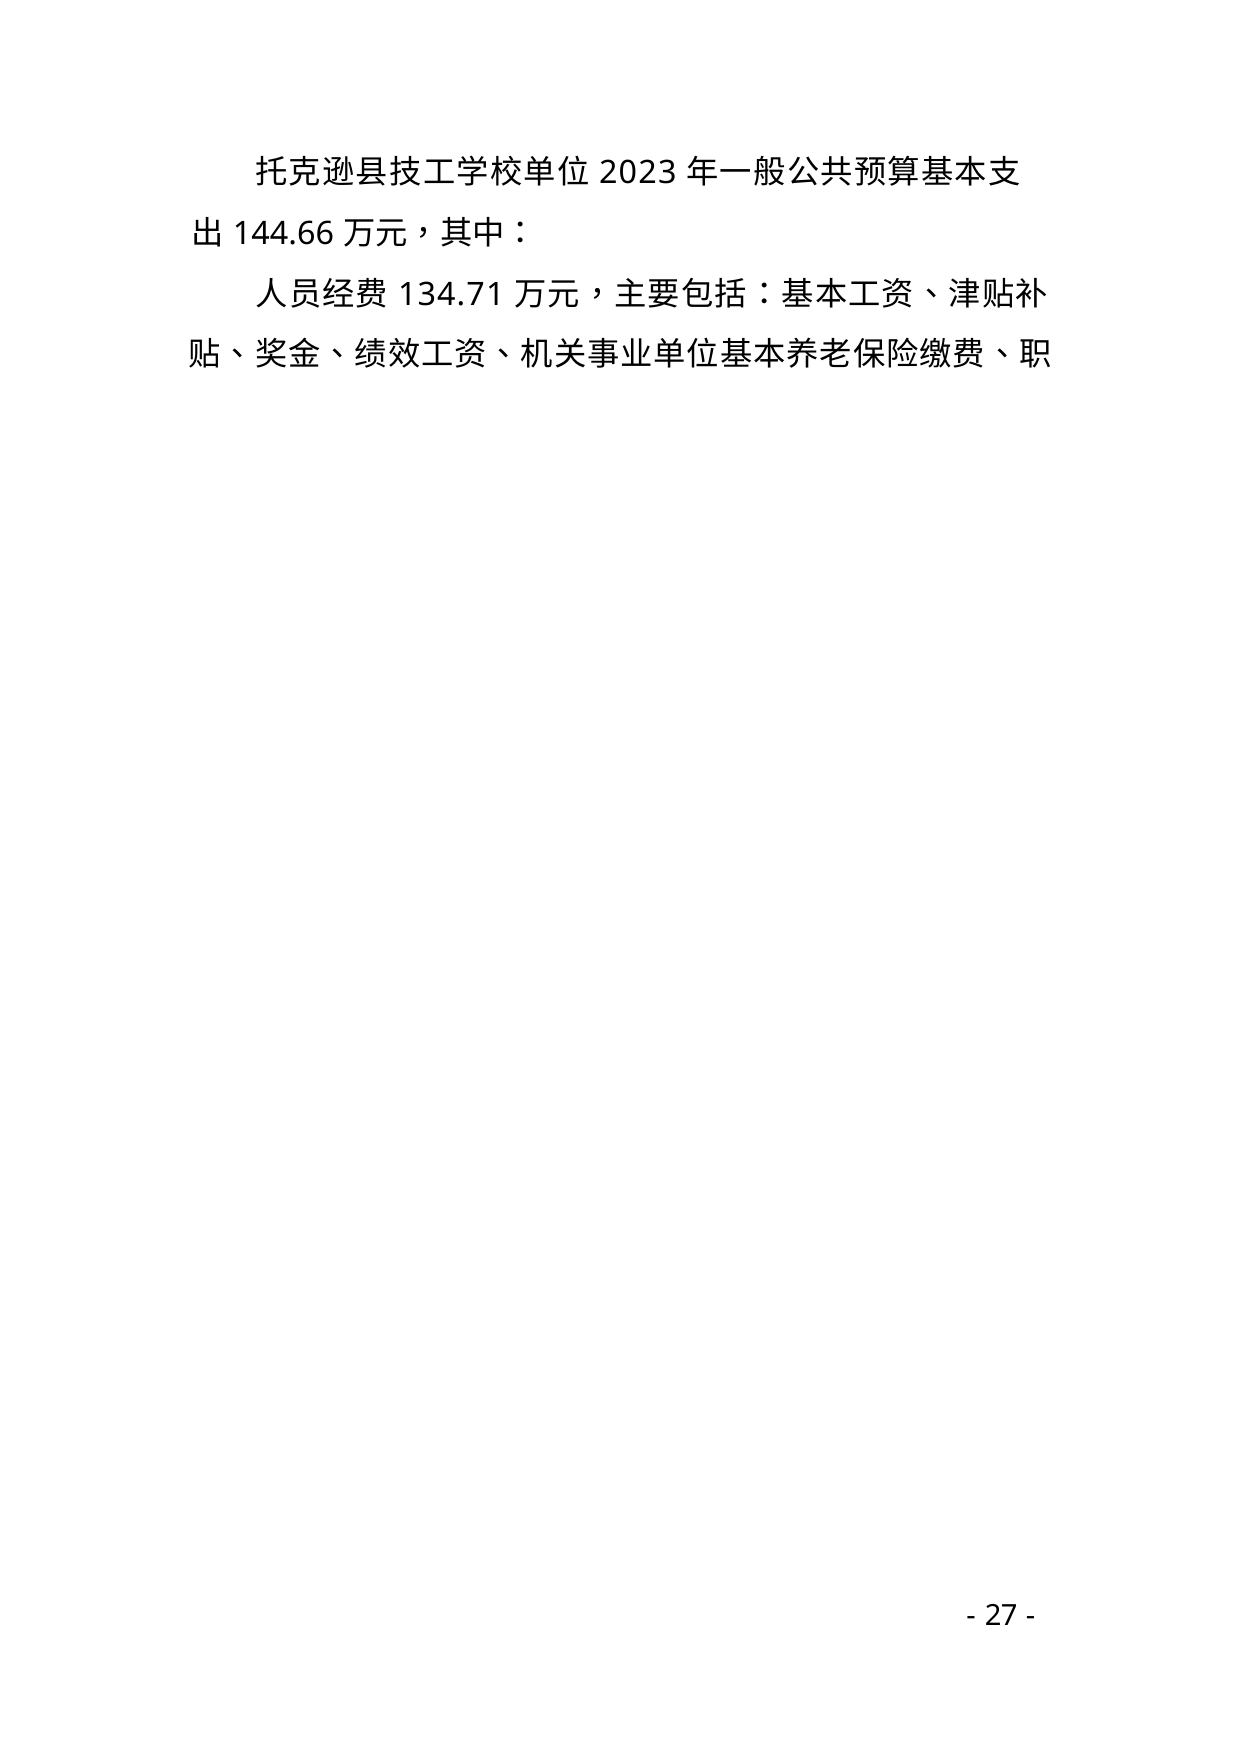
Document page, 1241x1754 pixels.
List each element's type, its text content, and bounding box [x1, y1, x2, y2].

text 托克逊县技工学校单位 2023 年一般公共预算基本支出 144.66 万元，其中： [191, 149, 1053, 254]
text 人员经费 134.71 万元，主要包括：基本工资、津贴补 贴、奖金、绩效工资、机关事业单位基本养老保险缴费、职 [188, 271, 1053, 375]
